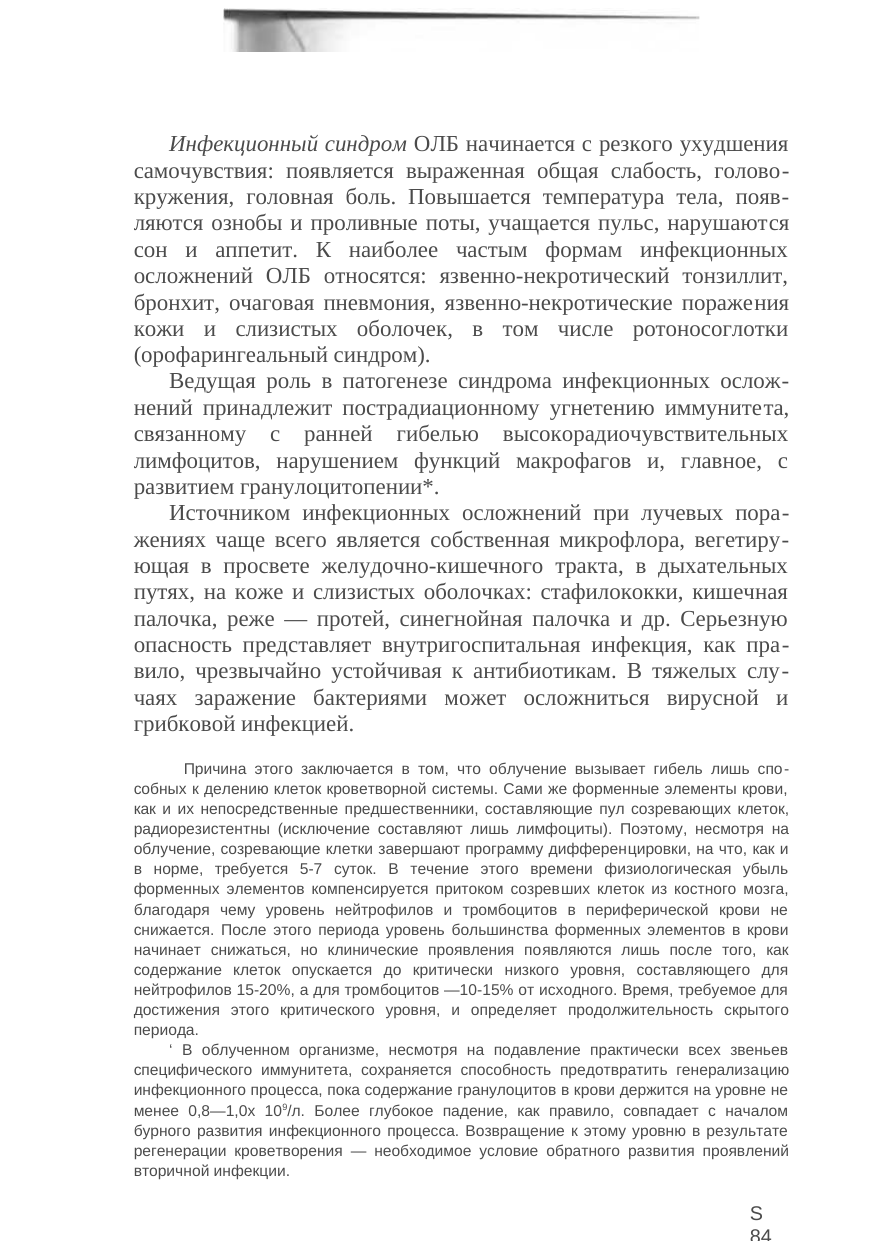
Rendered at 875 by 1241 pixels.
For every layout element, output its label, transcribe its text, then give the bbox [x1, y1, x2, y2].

text ‘ В облученном организме, несмотря на подавление практически всех звеньев специфического иммунитета, сохраняется способность предотвратить генерализацию инфекционного процесса, пока содержание гранулоцитов в крови держится на уровне не менее 0,8—1,0х 109/л. Более глубокое падение, как правило, совпадает с началом бурного развития инфекционного процесса. Возвращение к этому уровню в результате регенерации кроветворения — необходимое условие обратного развития проявлений вторичной инфекции. [133, 1041, 789, 1179]
text Источником инфекционных осложнений при лучевых поражениях чаще всего является собственная микрофлора, вегетирующая в просвете желудочно-кишечного тракта, в дыхательных путях, на коже и слизистых оболочках: стафилококки, кишечная палочка, реже — протей, синегнойная палочка и др. Серьезную опасность представляет внутригоспитальная инфекция, как правило, чрезвычайно устойчивая к антибиотикам. В тяжелых случаях заражение бактериями может осложниться вирусной и грибковой инфекцией. [133, 499, 789, 737]
text Ведущая роль в патогенезе синдрома инфекционных осложнений принадлежит пострадиационному угнетению иммунитета, связанному с ранней гибелью высокорадиочувствительных лимфоцитов, нарушением функций макрофагов и, главное, с развитием гранулоцитопении*. [133, 368, 789, 499]
text Инфекционный синдром ОЛБ начинается с резкого ухудшения самочувствия: появляется выраженная общая слабость, головокружения, головная боль. Повышается температура тела, появляются ознобы и проливные поты, учащается пульс, нарушаются сон и аппетит. К наиболее частым формам инфекционных осложнений ОЛБ относятся: язвенно-некротический тонзиллит, бронхит, очаговая пневмония, язвенно-некротические поражения кожи и слизистых оболочек, в том числе ротоносоглотки (орофарингеальный синдром). [133, 130, 789, 368]
text Причина этого заключается в том, что облучение вызывает гибель лишь способных к делению клеток кроветворной системы. Сами же форменные элементы крови, как и их непосредственные предшественники, составляющие пул созревающих клеток, радиорезистентны (исключение составляют лишь лимфоциты). Поэтому, несмотря на облучение, созревающие клетки завершают программу дифференцировки, на что, как и в норме, требуется 5-7 суток. В течение этого времени физиологическая убыль форменных элементов компенсируется притоком созревших клеток из костного мозга, благодаря чему уровень нейтрофилов и тромбоцитов в периферической крови не снижается. После этого периода уровень большинства форменных элементов в крови начинает снижаться, но клинические проявления появляются лишь после того, как содержание клеток опускается до критически низкого уровня, составляющего для нейтрофилов 15-20%, а для тромбоцитов —10-15% от исходного. Время, требуемое для достижения этого критического уровня, и определяет продолжительность скрытого периода. [133, 759, 789, 1039]
picture [223, 8, 700, 52]
